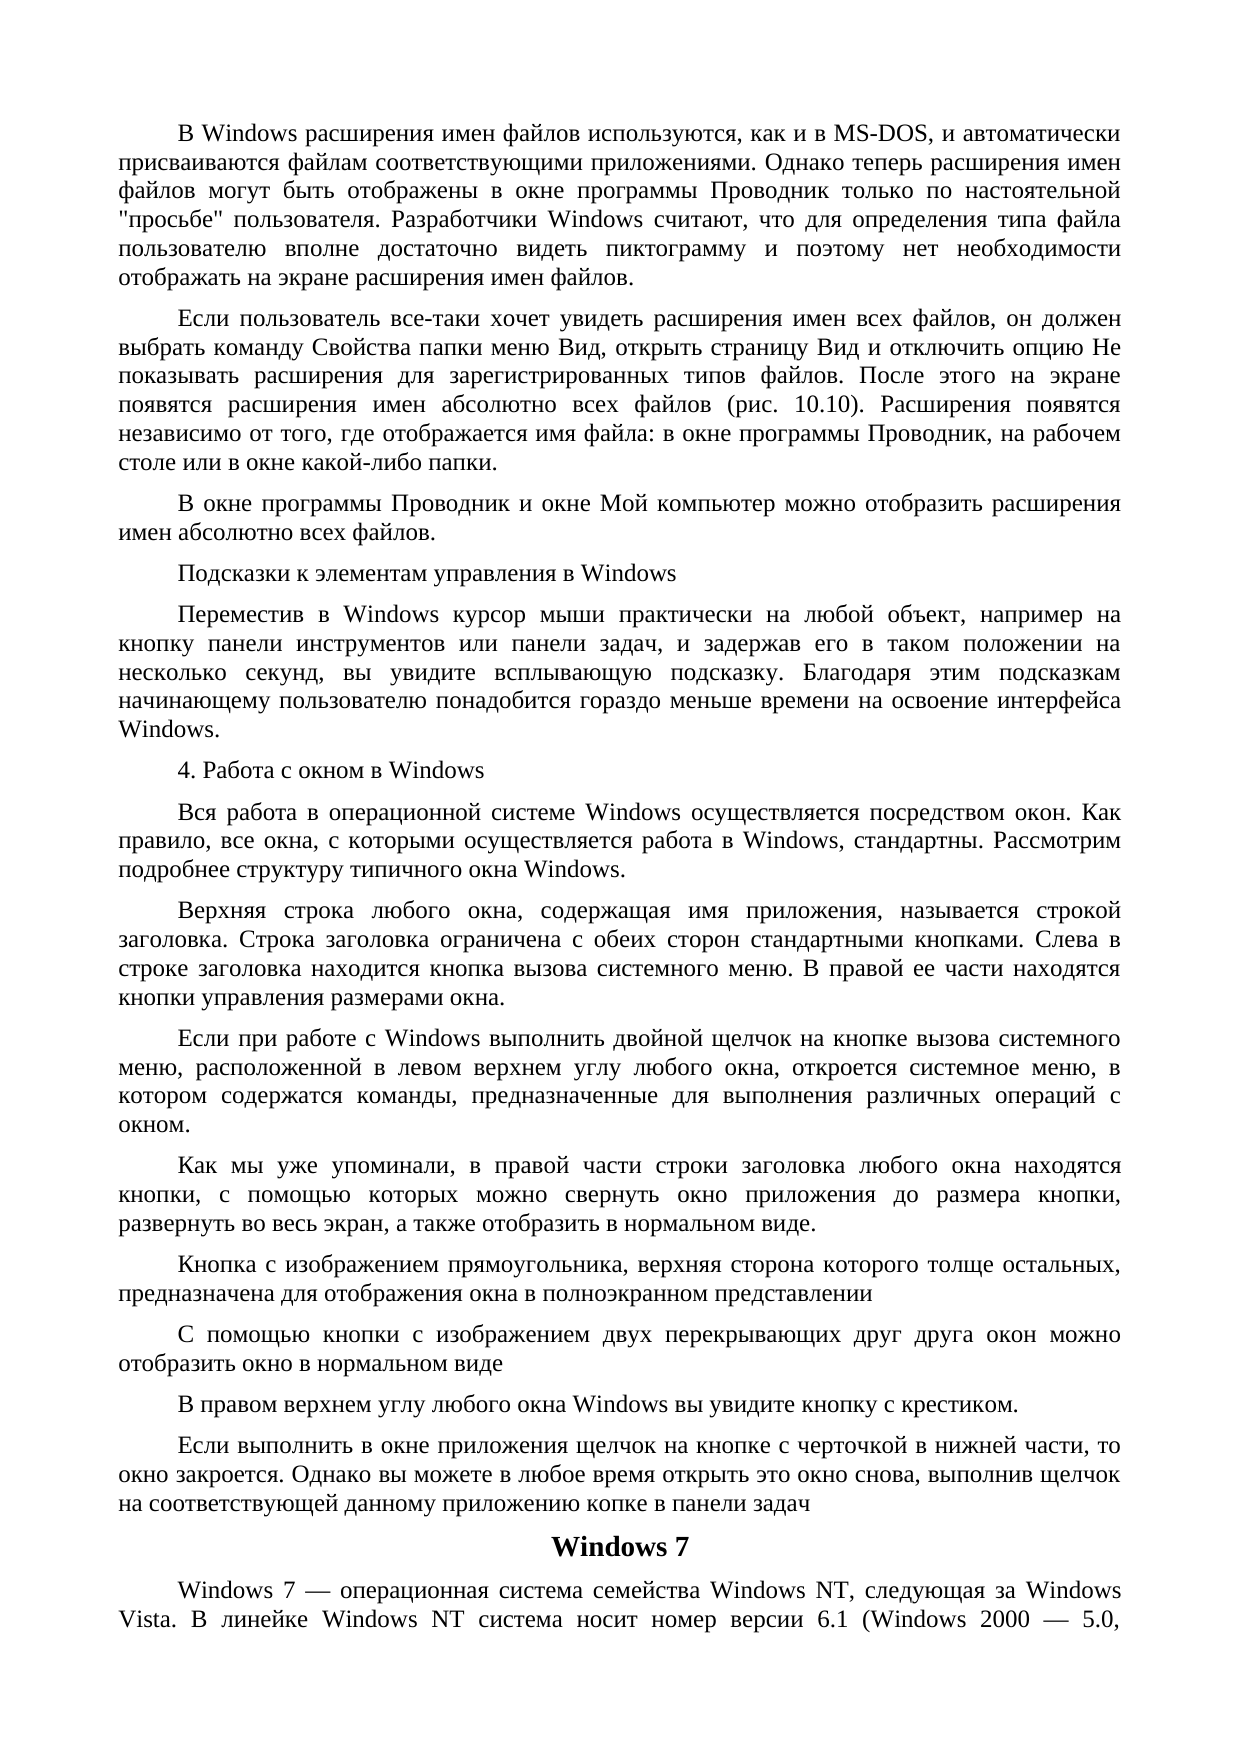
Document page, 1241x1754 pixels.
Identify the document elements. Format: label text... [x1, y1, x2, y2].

text Как мы уже упоминали, в правой части строки заголовка любого окна находятся кнопки, с помощью которых можно свернуть окно приложения до размера кнопки, развернуть во весь экран, а также отобразить в нормальном виде. [118, 1151, 1122, 1237]
text В окне программы Проводник и окне Мой компьютер можно отобразить расширения имен абсолютно всех файлов. [118, 488, 1122, 546]
text Кнопка с изображением прямоугольника, верхняя сторона которого толще остальных, предназначена для отображения окна в полноэкранном представлении [118, 1249, 1122, 1307]
text Вся работа в операционной системе Windows осуществляется посредством окон. Как правило, все окна, с которыми осуществляется работа в Windows, стандартны. Рассмотрим подробнее структуру типичного окна Windows. [118, 797, 1122, 883]
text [118, 1575, 1122, 1633]
text Подсказки к элементам управления в Windows [118, 558, 1122, 587]
text Переместив в Windows курсор мыши практически на любой объект, например на кнопку панели инструментов или панели задач, и задержав его в таком положении на несколько секунд, вы увидите всплывающую подсказку. Благодаря этим подсказкам начинающему пользователю понадобится гораздо меньше времени на освоение интерфейса Windows. [118, 599, 1122, 743]
text В правом верхнем углу любого окна Windows вы увидите кнопку с крестиком. [118, 1389, 1122, 1418]
text Windows 7 [118, 1529, 1122, 1563]
text С помощью кнопки с изображением двух перекрывающих друг друга окон можно отобразить окно в нормальном виде [118, 1319, 1122, 1377]
text В Windows расширения имен файлов используются, как и в MS-DOS, и автоматически присваиваются файлам соответствующими приложениями. Однако теперь расширения имен файлов могут быть отображены в окне программы Проводник только по настоятельной "просьбе" пользователя. Разработчики Windows считают, что для определения типа файла пользователю вполне достаточно видеть пиктограмму и поэтому нет необходимости отображать на экране расширения имен файлов. [118, 118, 1122, 291]
text Если выполнить в окне приложения щелчок на кнопке с черточкой в нижней части, то окно закроется. Однако вы можете в любое время открыть это окно снова, выполнив щелчок на соответствующей данному приложению копке в панели задач [118, 1431, 1122, 1517]
text Если при работе с Windows выполнить двойной щелчок на кнопке вызова системного меню, расположенной в левом верхнем углу любого окна, откроется системное меню, в котором содержатся команды, предназначенные для выполнения различных операций с окном. [118, 1023, 1122, 1138]
text Если пользователь все-таки хочет увидеть расширения имен всех файлов, он должен выбрать команду Свойства папки меню Вид, открыть страницу Вид и отключить опцию Не показывать расширения для зарегистрированных типов файлов. После этого на экране появятся расширения имен абсолютно всех файлов (рис. 10.10). Расширения появятся независимо от того, где отображается имя файла: в окне программы Проводник, на рабочем столе или в окне какой-либо папки. [118, 303, 1122, 476]
text 4. Работа с окном в Windows [118, 756, 1122, 784]
text Верхняя строка любого окна, содержащая имя приложения, называется строкой заголовка. Строка заголовка ограничена с обеих сторон стандартными кнопками. Слева в строке заголовка находится кнопка вызова системного меню. В правой ее части находятся кнопки управления размерами окна. [118, 896, 1122, 1011]
